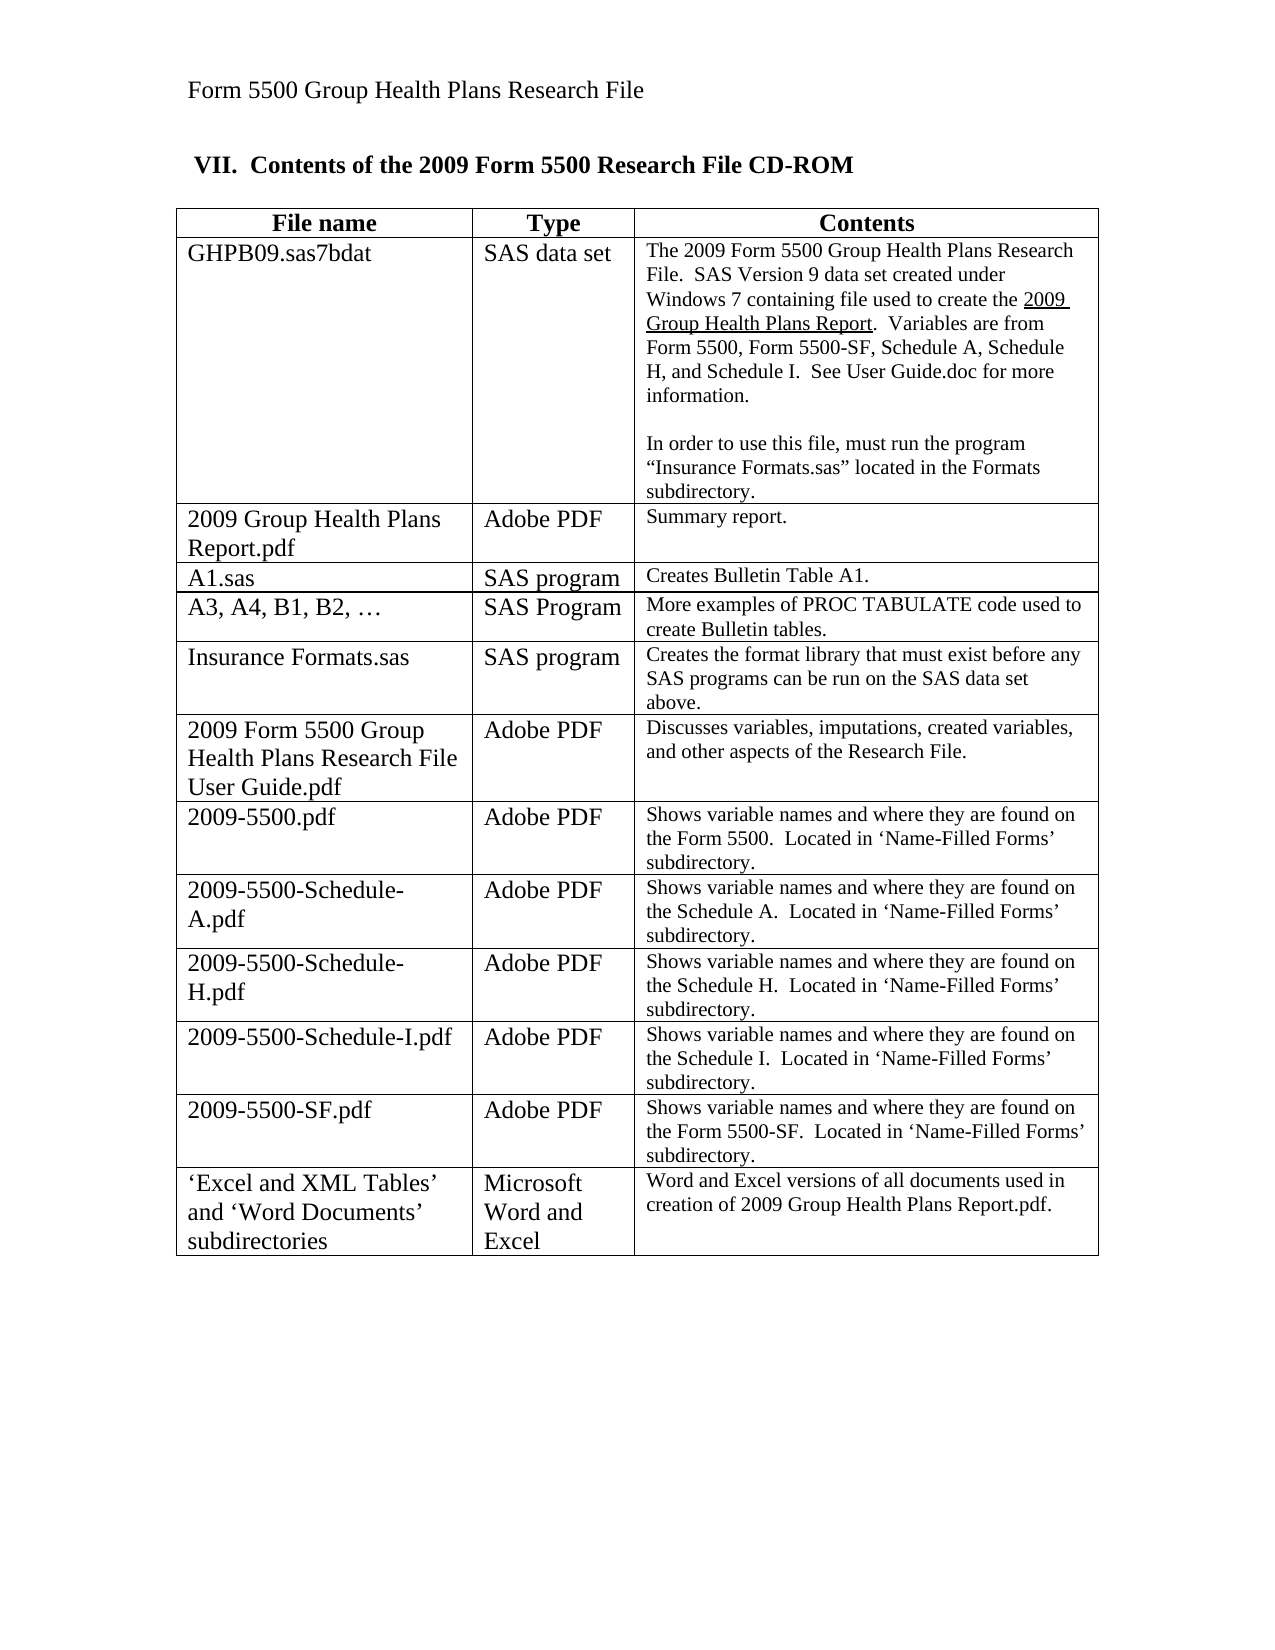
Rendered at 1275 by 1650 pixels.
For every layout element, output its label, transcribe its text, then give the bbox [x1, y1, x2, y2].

table_cell 2009 Form 5500 Group Health Plans Research File User Guide.pdf [177, 715, 472, 801]
table_cell Shows variable names and where they are found on the Schedule H. Located in ‘Name-Filled Forms’ subdirectory. [635, 949, 1098, 1021]
table_cell Adobe PDF [473, 715, 634, 801]
table_cell Adobe PDF [473, 1022, 634, 1094]
table_cell Shows variable names and where they are found on the Schedule A. Located in ‘Name-Filled Forms’ subdirectory. [635, 875, 1098, 947]
table_cell 2009 Group Health Plans Report.pdf [177, 504, 472, 562]
table_header Contents [635, 209, 1098, 237]
table_cell The 2009 Form 5500 Group Health Plans Research File. SAS Version 9 data set created under Windows 7 containing file used to create the 2009 Group Health Plans Report. Variables are from Form 5500, Form 5500-SF, Schedule A, Schedule H, and Schedule I. See User Guide.doc for more information. In order to use this file, must run the program “Insurance Formats.sas” located in the Formats subdirectory. [635, 238, 1098, 503]
table_cell Creates the format library that must exist before any SAS programs can be run on the SAS data set above. [635, 642, 1098, 714]
table_cell Adobe PDF [473, 802, 634, 874]
table_cell 2009-5500-SF.pdf [177, 1095, 472, 1167]
table_cell Adobe PDF [473, 1095, 634, 1167]
table_cell SAS Program [473, 593, 634, 641]
table_cell Insurance Formats.sas [177, 642, 472, 714]
table_cell Discusses variables, imputations, created variables, and other aspects of the Research File. [635, 715, 1098, 801]
table_cell More examples of PROC TABULATE code used to create Bulletin tables. [635, 593, 1098, 641]
table_cell A1.sas [177, 563, 472, 591]
table_cell SAS data set [473, 238, 634, 503]
table_cell ‘Excel and XML Tables’ and ‘Word Documents’ subdirectories [177, 1168, 472, 1254]
table_cell Adobe PDF [473, 949, 634, 1021]
table_cell SAS program [473, 642, 634, 714]
table_cell 2009-5500-Schedule-H.pdf [177, 949, 472, 1021]
table_cell Word and Excel versions of all documents used in creation of 2009 Group Health Plans Report.pdf. [635, 1168, 1098, 1254]
table_cell 2009-5500-Schedule-I.pdf [177, 1022, 472, 1094]
table_cell Adobe PDF [473, 504, 634, 562]
table_cell 2009-5500.pdf [177, 802, 472, 874]
table_header File name [177, 209, 472, 237]
table_header Type [473, 209, 634, 237]
table_cell Creates Bulletin Table A1. [635, 563, 1098, 591]
table_cell Microsoft Word and Excel [473, 1168, 634, 1254]
table_cell Summary report. [635, 504, 1098, 562]
table_cell SAS program [473, 563, 634, 591]
table_cell Shows variable names and where they are found on the Schedule I. Located in ‘Name-Filled Forms’ subdirectory. [635, 1022, 1098, 1094]
table_cell 2009-5500-Schedule-A.pdf [177, 875, 472, 947]
table_cell Shows variable names and where they are found on the Form 5500-SF. Located in ‘Name-Filled Forms’ subdirectory. [635, 1095, 1098, 1167]
table_cell Shows variable names and where they are found on the Form 5500. Located in ‘Name-Filled Forms’ subdirectory. [635, 802, 1098, 874]
table_cell Adobe PDF [473, 875, 634, 947]
table_cell A3, A4, B1, B2, … [177, 593, 472, 641]
subtitle VII. Contents of the 2009 Form 5500 Research File CD-ROM [187, 150, 1087, 179]
table_cell GHPB09.sas7bdat [177, 238, 472, 503]
